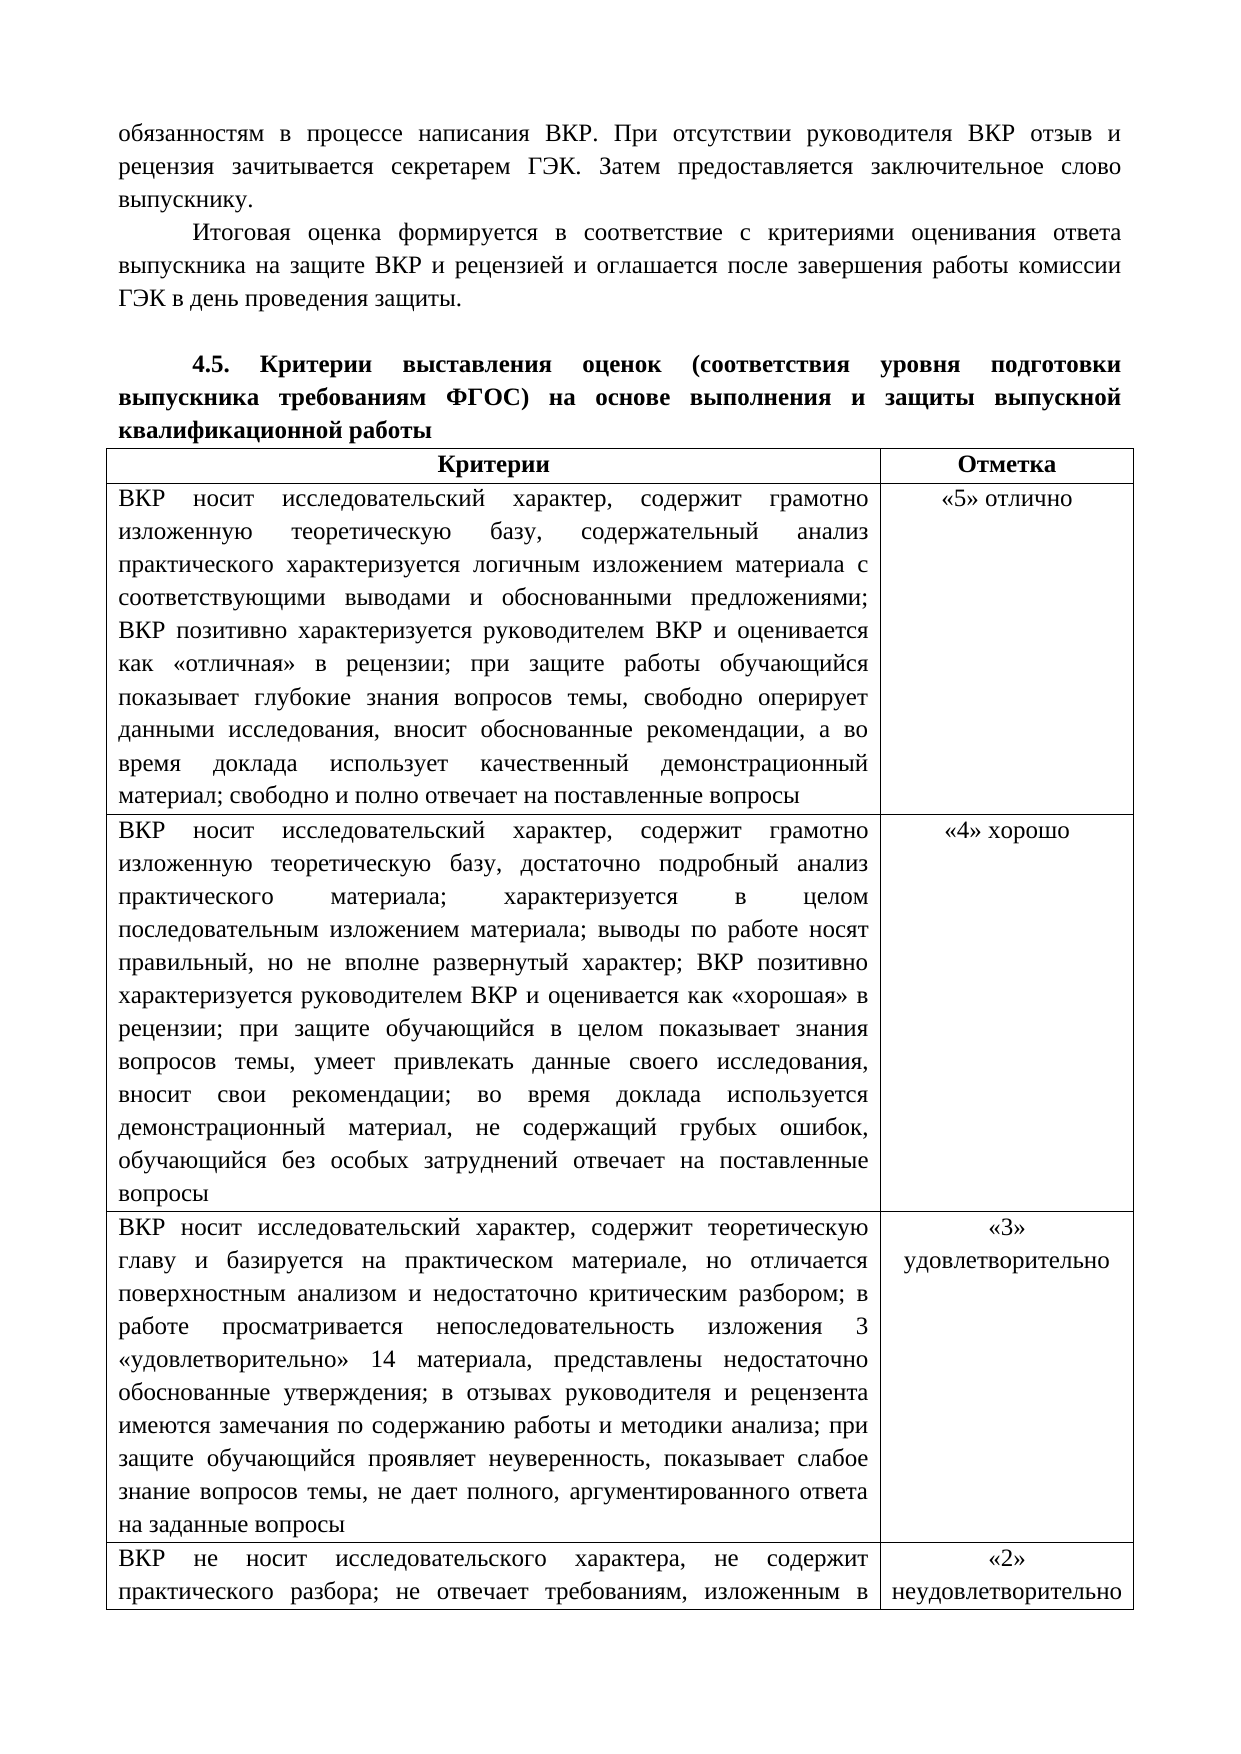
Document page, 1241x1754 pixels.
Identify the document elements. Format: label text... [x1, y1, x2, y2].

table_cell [107, 1543, 880, 1609]
table_cell «4» хорошо [881, 815, 1133, 1211]
table_cell ВКР носит исследовательский характер, содержит грамотно изложенную теоретическую базу, содержательный анализ практического характеризуется логичным изложением материала с соответствующими выводами и обоснованными предложениями; ВКР позитивно характеризуется руководителем ВКР и оценивается как «отличная» в рецензии; при защите работы обучающийся показывает глубокие знания вопросов темы, свободно оперирует данными исследования, вносит обоснованные рекомендации, а во время доклада использует качественный демонстрационный материал; свободно и полно отвечает на поставленные вопросы [107, 484, 880, 814]
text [118, 118, 1122, 213]
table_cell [881, 1543, 1133, 1609]
text 4.5. Критерии выставления оценок (соответствия уровня подготовки выпускника требованиям ФГОС) на основе выполнения и защиты выпускной квалификационной работы [118, 349, 1122, 444]
table_cell «3» удовлетворительно [881, 1212, 1133, 1542]
table_cell ВКР носит исследовательский характер, содержит грамотно изложенную теоретическую базу, достаточно подробный анализ практического материала; характеризуется в целом последовательным изложением материала; выводы по работе носят правильный, но не вполне развернутый характер; ВКР позитивно характеризуется руководителем ВКР и оценивается как «хорошая» в рецензии; при защите обучающийся в целом показывает знания вопросов темы, умеет привлекать данные своего исследования, вносит свои рекомендации; во время доклада используется демонстрационный материал, не содержащий грубых ошибок, обучающийся без особых затруднений отвечает на поставленные вопросы [107, 815, 880, 1211]
text Итоговая оценка формируется в соответствие с критериями оценивания ответа выпускника на защите ВКР и рецензией и оглашается после завершения работы комиссии ГЭК в день проведения защиты. [118, 217, 1122, 312]
table_header Отметка [881, 449, 1133, 482]
table_header Критерии [107, 449, 880, 482]
table_cell ВКР носит исследовательский характер, содержит теоретическую главу и базируется на практическом материале, но отличается поверхностным анализом и недостаточно критическим разбором; в работе просматривается непоследовательность изложения 3 «удовлетворительно» 14 материала, представлены недостаточно обоснованные утверждения; в отзывах руководителя и рецензента имеются замечания по содержанию работы и методики анализа; при защите обучающийся проявляет неуверенность, показывает слабое знание вопросов темы, не дает полного, аргументированного ответа на заданные вопросы [107, 1212, 880, 1542]
table_cell «5» отлично [881, 484, 1133, 814]
